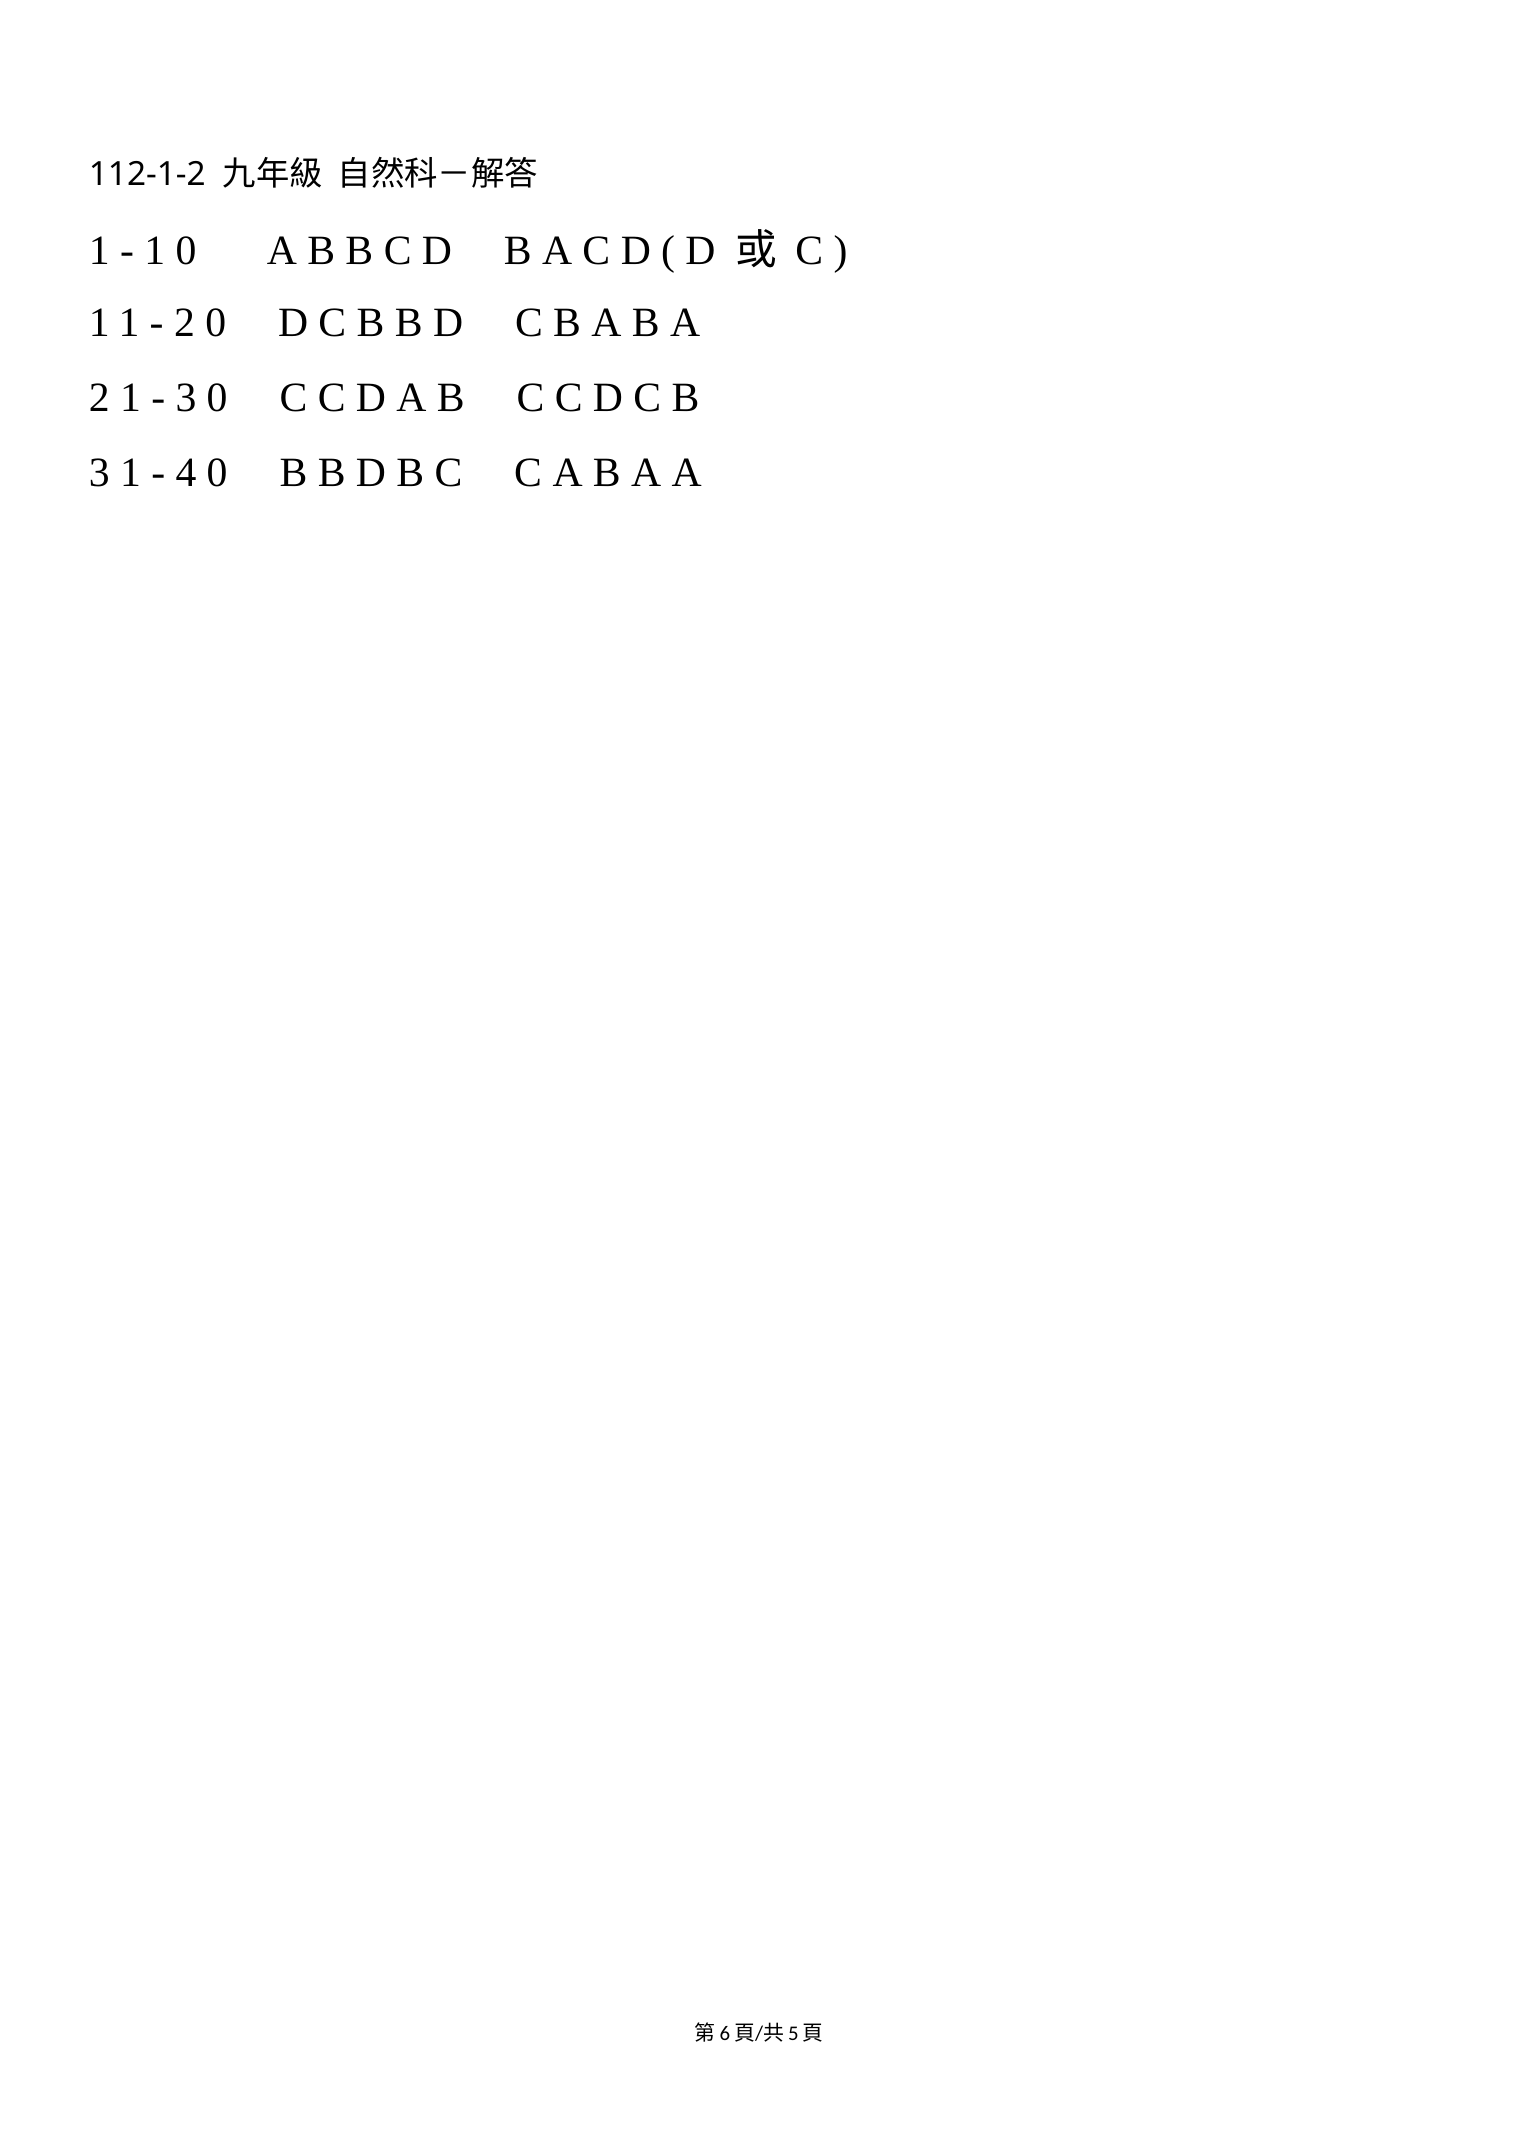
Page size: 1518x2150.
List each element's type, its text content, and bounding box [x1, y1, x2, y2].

text 21-30 CCDAB CCDCB [89, 358, 1429, 433]
text 1-10 ABBCD BACD(D或C) [89, 208, 1429, 283]
text 31-40 BBDBC CABAA [89, 433, 1429, 508]
text 112-1-2 九年級 自然科－解答 [89, 133, 1429, 208]
text 11-20 DCBBD CBABA [89, 283, 1429, 358]
